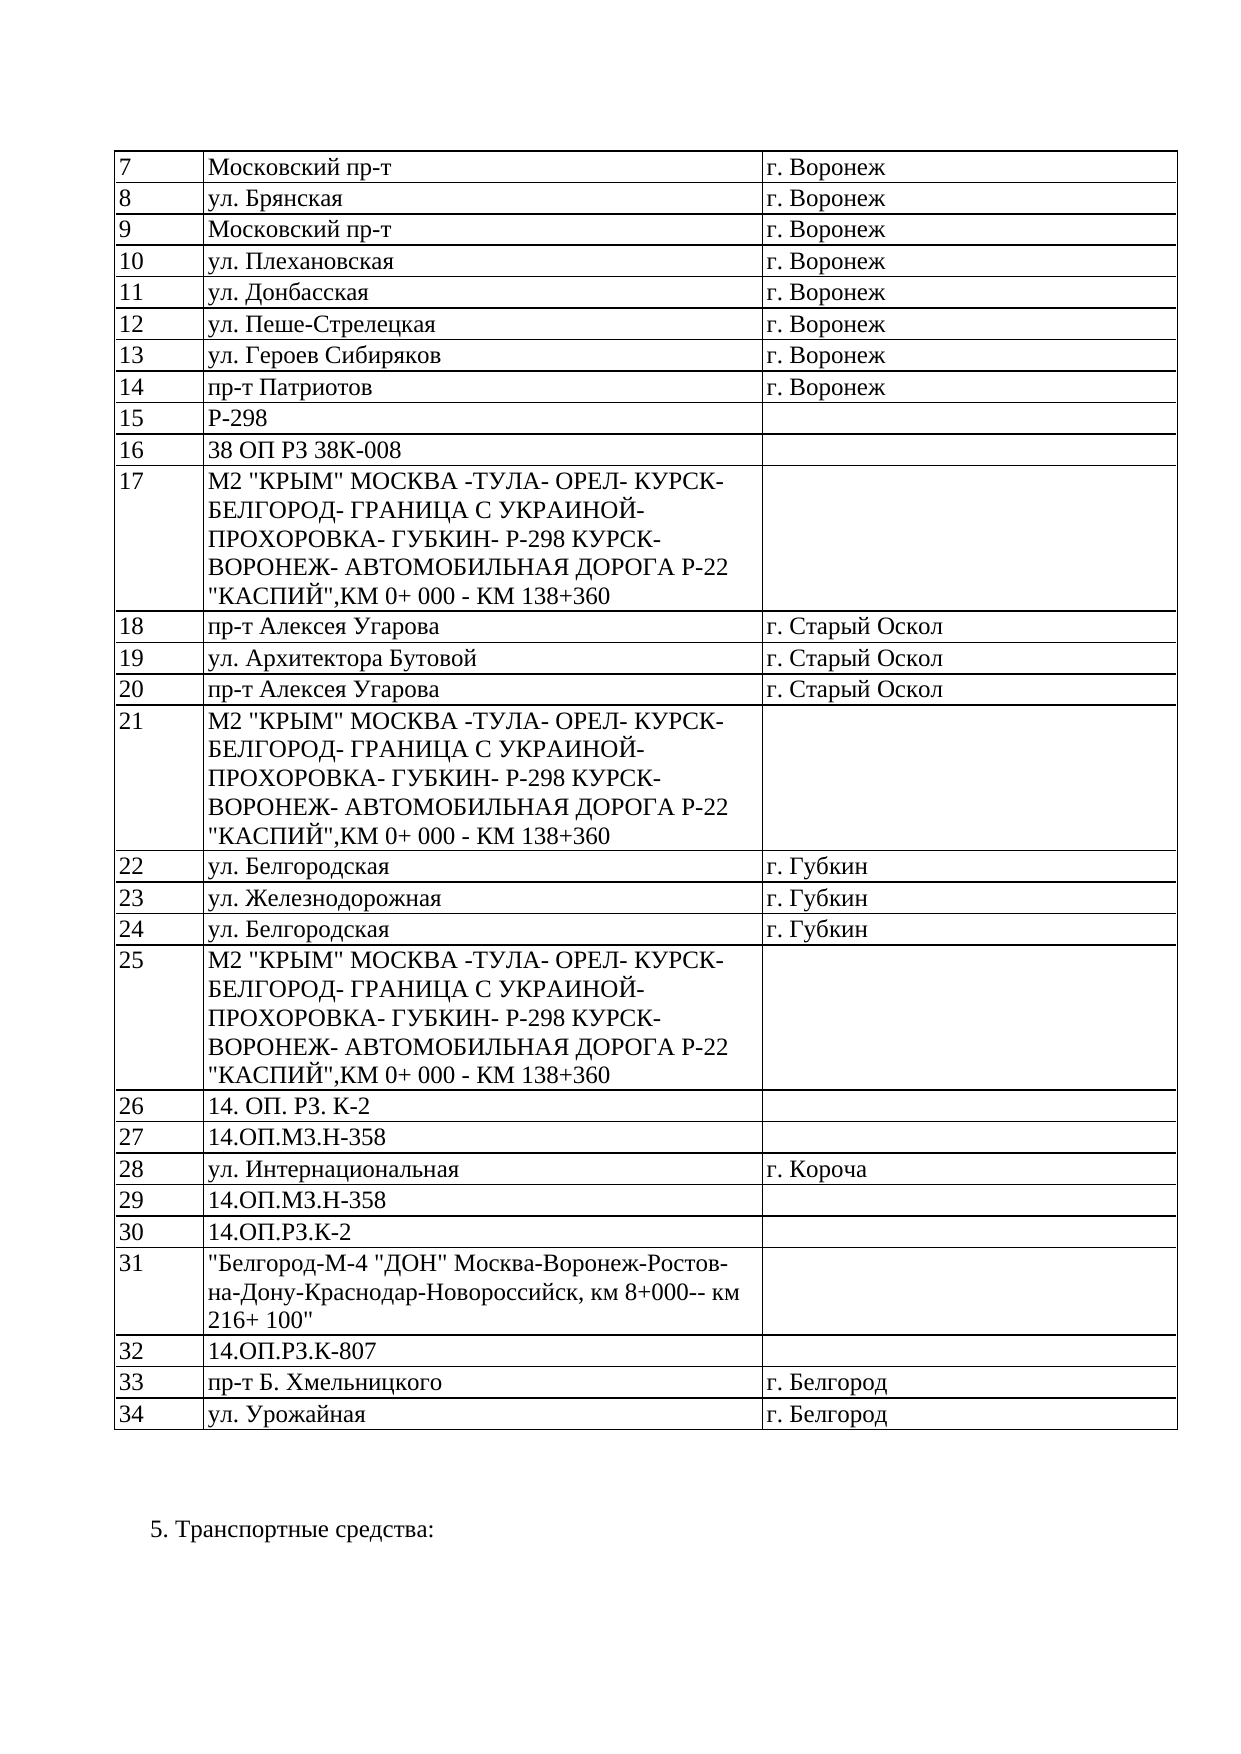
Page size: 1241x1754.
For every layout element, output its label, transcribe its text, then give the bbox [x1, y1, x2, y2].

table_cell 13 [115, 340, 203, 370]
table_cell г. Старый Оскол [763, 673, 1177, 704]
table_cell 28 [115, 1153, 203, 1184]
table_cell 15 [115, 403, 203, 433]
table_cell пр-т Алексея Угарова [204, 675, 762, 704]
table_cell г. Короча [763, 1152, 1177, 1184]
table_cell ул. Белгородская [204, 914, 762, 944]
table_cell г. Воронеж [763, 276, 1177, 307]
table_cell 7 [115, 152, 203, 181]
table_cell [763, 1247, 1177, 1334]
table_cell 14.ОП.МЗ.Н-358 [204, 1185, 762, 1215]
table_cell 26 [115, 1090, 203, 1121]
table_cell 14 [115, 371, 203, 402]
table_cell 10 [115, 245, 203, 276]
table_cell г. Воронеж [763, 152, 1177, 181]
table_cell пр-т Алексея Угарова [204, 612, 762, 641]
table_cell ул. Железнодорожная [204, 883, 762, 912]
table_cell 21 [115, 705, 203, 849]
table_cell 19 [115, 643, 203, 673]
table_cell 8 [115, 183, 203, 213]
table_cell г. Воронеж [763, 307, 1177, 339]
table_cell 16 [115, 434, 203, 464]
table_cell г. Воронеж [763, 370, 1177, 402]
table_cell [763, 1121, 1177, 1152]
table_cell [763, 1334, 1177, 1366]
table_cell Р-298 [204, 403, 762, 433]
table_cell ул. Интернациональная [204, 1154, 762, 1184]
table_cell г. Воронеж [763, 181, 1177, 213]
table_cell 24 [115, 914, 203, 944]
table_cell пр-т Патриотов [204, 372, 762, 402]
table_cell г. Губкин [763, 850, 1177, 881]
table_cell М2 "КРЫМ" МОСКВА -ТУЛА- ОРЕЛ- КУРСК- БЕЛГОРОД- ГРАНИЦА С УКРАИНОЙ- ПРОХОРОВКА- ГУБКИН- Р-298 КУРСК- ВОРОНЕЖ- АВТОМОБИЛЬНАЯ ДОРОГА Р-22 "КАСПИЙ",КМ 0+ 000 - КМ 138+360 [204, 946, 762, 1089]
table_cell ул. Белгородская [204, 851, 762, 881]
table_cell 9 [115, 214, 203, 244]
table_cell ул. Плехановская [204, 246, 762, 276]
table_cell [763, 1215, 1177, 1247]
table_cell [763, 944, 1177, 1089]
table_cell ул. Брянская [204, 183, 762, 213]
table_cell 34 [115, 1398, 203, 1429]
table_cell г. Старый Оскол [763, 641, 1177, 673]
table_cell г. Губкин [763, 913, 1177, 944]
table_cell 14.ОП.РЗ.К-807 [204, 1336, 762, 1366]
table_cell Московский пр-т [204, 152, 762, 181]
table_cell ул. Пеше-Стрелецкая [204, 309, 762, 339]
table_cell ул. Урожайная [204, 1399, 762, 1429]
table_cell 22 [115, 851, 203, 881]
table_cell ул. Архитектора Бутовой [204, 643, 762, 673]
table_cell [763, 402, 1177, 433]
table_cell [763, 1089, 1177, 1121]
table_cell 27 [115, 1122, 203, 1152]
table_cell "Белгород-М-4 "ДОН" Москва-Воронеж-Ростов-на-Дону-Краснодар-Новороссийск, км 8+000-- км 216+ 100" [204, 1248, 762, 1334]
table_cell 17 [115, 466, 203, 610]
table_cell г. Воронеж [763, 244, 1177, 276]
table_cell Московский пр-т [204, 215, 762, 244]
table_cell 11 [115, 277, 203, 307]
table_cell г. Губкин [763, 881, 1177, 912]
table_cell М2 "КРЫМ" МОСКВА -ТУЛА- ОРЕЛ- КУРСК- БЕЛГОРОД- ГРАНИЦА С УКРАИНОЙ- ПРОХОРОВКА- ГУБКИН- Р-298 КУРСК- ВОРОНЕЖ- АВТОМОБИЛЬНАЯ ДОРОГА Р-22 "КАСПИЙ",КМ 0+ 000 - КМ 138+360 [204, 466, 762, 610]
table_cell г. Воронеж [763, 213, 1177, 244]
table_cell 33 [115, 1367, 203, 1397]
table_cell 18 [115, 611, 203, 641]
table_cell 14. ОП. РЗ. К-2 [204, 1091, 762, 1121]
text 5. Транспортные средства: [150, 1514, 1090, 1543]
table_cell г. Белгород [763, 1366, 1177, 1397]
table_cell 31 [115, 1248, 203, 1334]
table_cell 20 [115, 674, 203, 704]
table_cell 14.ОП.РЗ.К-2 [204, 1217, 762, 1247]
table_cell 12 [115, 308, 203, 339]
table_cell [763, 704, 1177, 849]
table_cell [763, 1184, 1177, 1215]
table_cell 25 [115, 945, 203, 1089]
table_cell 14.ОП.М3.Н-358 [204, 1122, 762, 1152]
table_cell 38 ОП РЗ 38К-008 [204, 435, 762, 464]
table_cell ул. Героев Сибиряков [204, 340, 762, 370]
table_cell пр-т Б. Хмельницкого [204, 1367, 762, 1397]
table_cell 32 [115, 1335, 203, 1366]
table_cell г. Старый Оскол [763, 610, 1177, 641]
table_cell 29 [115, 1185, 203, 1215]
table_cell М2 "КРЫМ" МОСКВА -ТУЛА- ОРЕЛ- КУРСК- БЕЛГОРОД- ГРАНИЦА С УКРАИНОЙ- ПРОХОРОВКА- ГУБКИН- Р-298 КУРСК- ВОРОНЕЖ- АВТОМОБИЛЬНАЯ ДОРОГА Р-22 "КАСПИЙ",КМ 0+ 000 - КМ 138+360 [204, 706, 762, 849]
table_cell г. Воронеж [763, 339, 1177, 370]
table_cell г. Белгород [763, 1397, 1177, 1429]
table_cell 30 [115, 1216, 203, 1247]
table_cell 23 [115, 882, 203, 912]
table_cell [763, 433, 1177, 464]
table_cell [763, 465, 1177, 610]
table_cell ул. Донбасская [204, 277, 762, 307]
